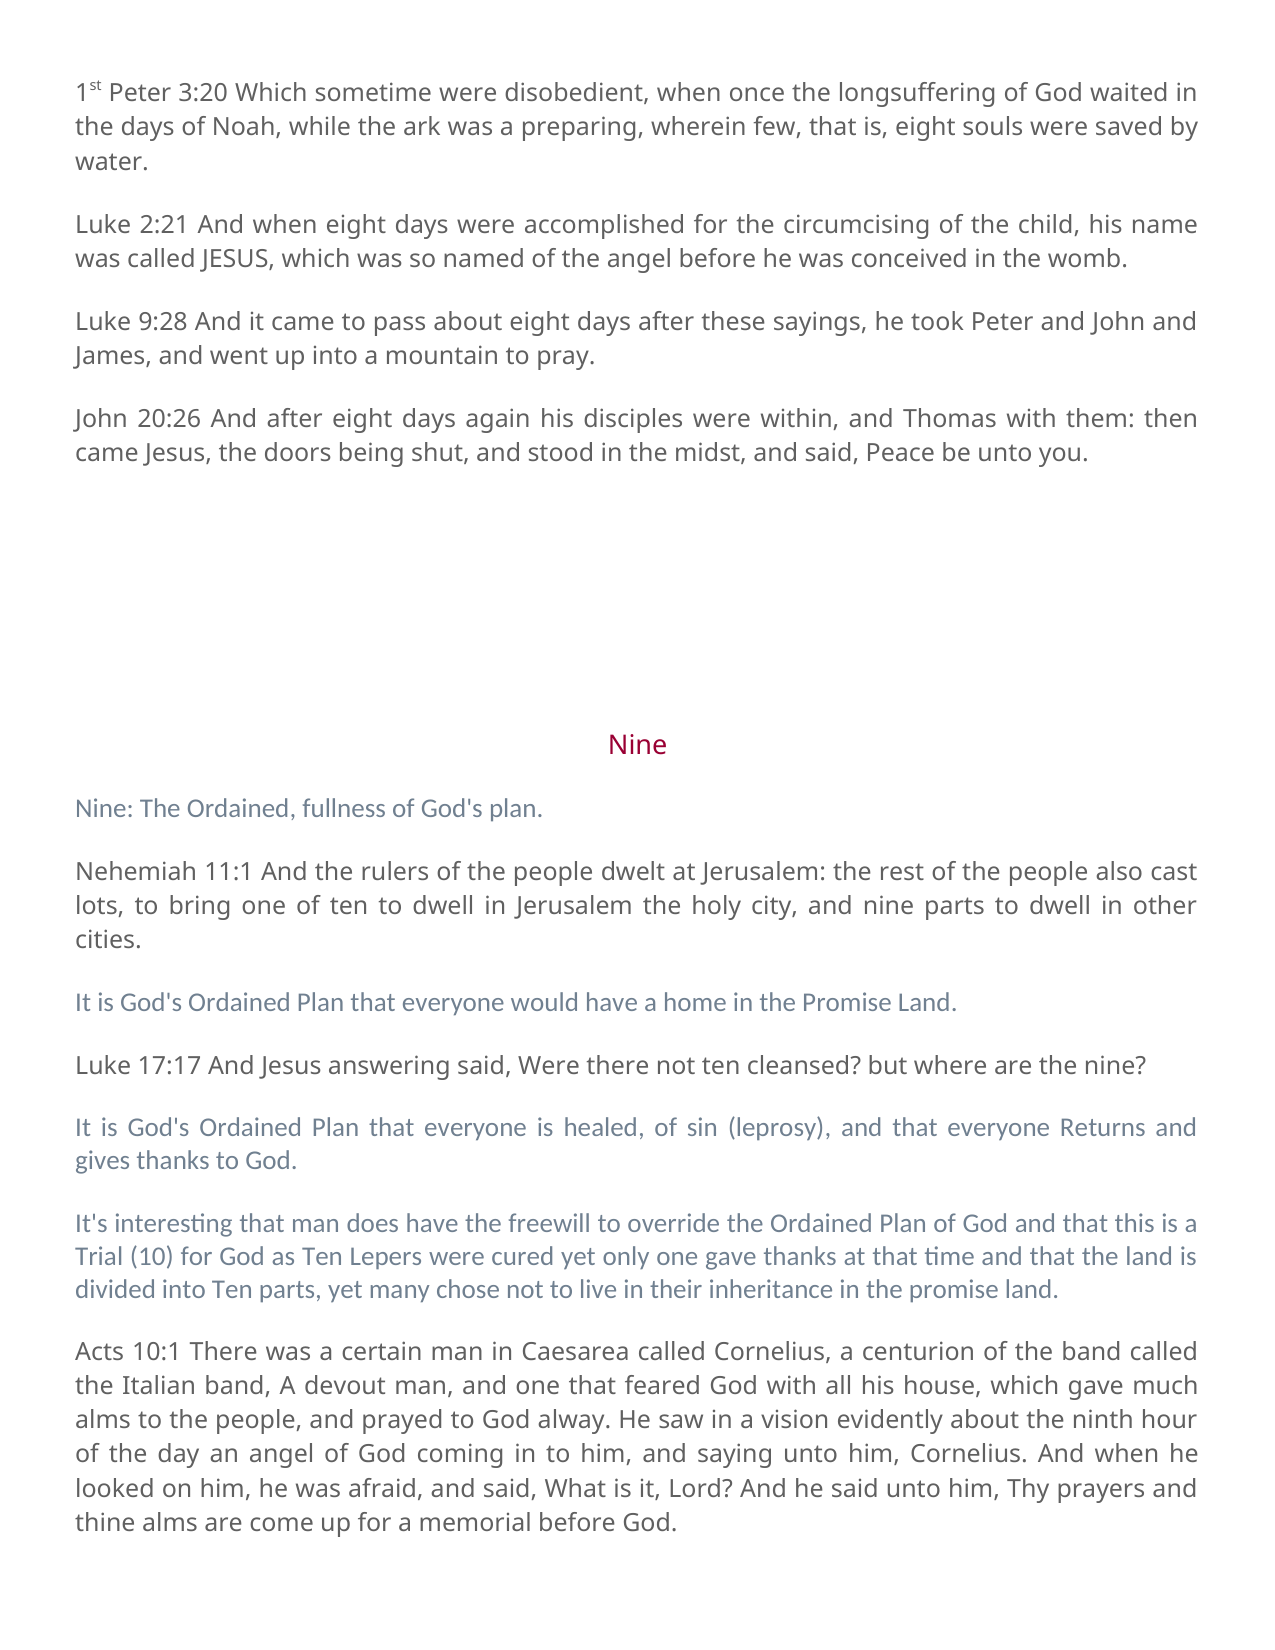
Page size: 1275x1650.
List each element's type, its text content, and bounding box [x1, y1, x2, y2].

text Nine [75, 726, 1200, 762]
text It is God's Ordained Plan that everyone is healed, of sin (leprosy), and that everyone Returns and gives thanks to God. [75, 1111, 1200, 1177]
text Luke 2:21 And when eight days were accomplished for the circumcising of the child, his name was called JESUS, which was so named of the angel before he was conceived in the womb. [75, 206, 1200, 274]
text Luke 9:28 And it came to pass about eight days after these sayings, he took Peter and John and James, and went up into a mountain to pray. [75, 304, 1200, 372]
text It's interesting that man does have the freewill to override the Ordained Plan of God and that this is a Trial (10) for God as Ten Lepers were cured yet only one gave thanks at that time and that the land is divided into Ten parts, yet many chose not to live in their inheritance in the promise land. [75, 1206, 1200, 1305]
text Luke 17:17 And Jesus answering said, Were there not ten cleansed? but where are the nine? [75, 1047, 1200, 1081]
text Nine: The Ordained, fullness of God's plan. [75, 792, 1200, 824]
text It is God's Ordained Plan that everyone would have a home in the Promise Land. [75, 985, 1200, 1018]
text 1st Peter 3:20 Which sometime were disobedient, when once the longsuffering of God waited in the days of Noah, while the ark was a preparing, wherein few, that is, eight souls were saved by water. [75, 75, 1200, 177]
text Nehemiah 11:1 And the rulers of the people dwelt at Jerusalem: the rest of the people also cast lots, to bring one of ten to dwell in Jerusalem the holy city, and nine parts to dwell in other cities. [75, 854, 1200, 956]
text John 20:26 And after eight days again his disciples were within, and Thomas with them: then came Jesus, the doors being shut, and stood in the midst, and said, Peace be unto you. [75, 401, 1200, 469]
text Acts 10:1 There was a certain man in Caesarea called Cornelius, a centurion of the band called the Italian band, A devout man, and one that feared God with all his house, which gave much alms to the people, and prayed to God alway. He saw in a vision evidently about the ninth hour of the day an angel of God coming in to him, and saying unto him, Cornelius. And when he looked on him, he was afraid, and said, What is it, Lord? And he said unto him, Thy prayers and thine alms are come up for a memorial before God. [75, 1334, 1200, 1538]
